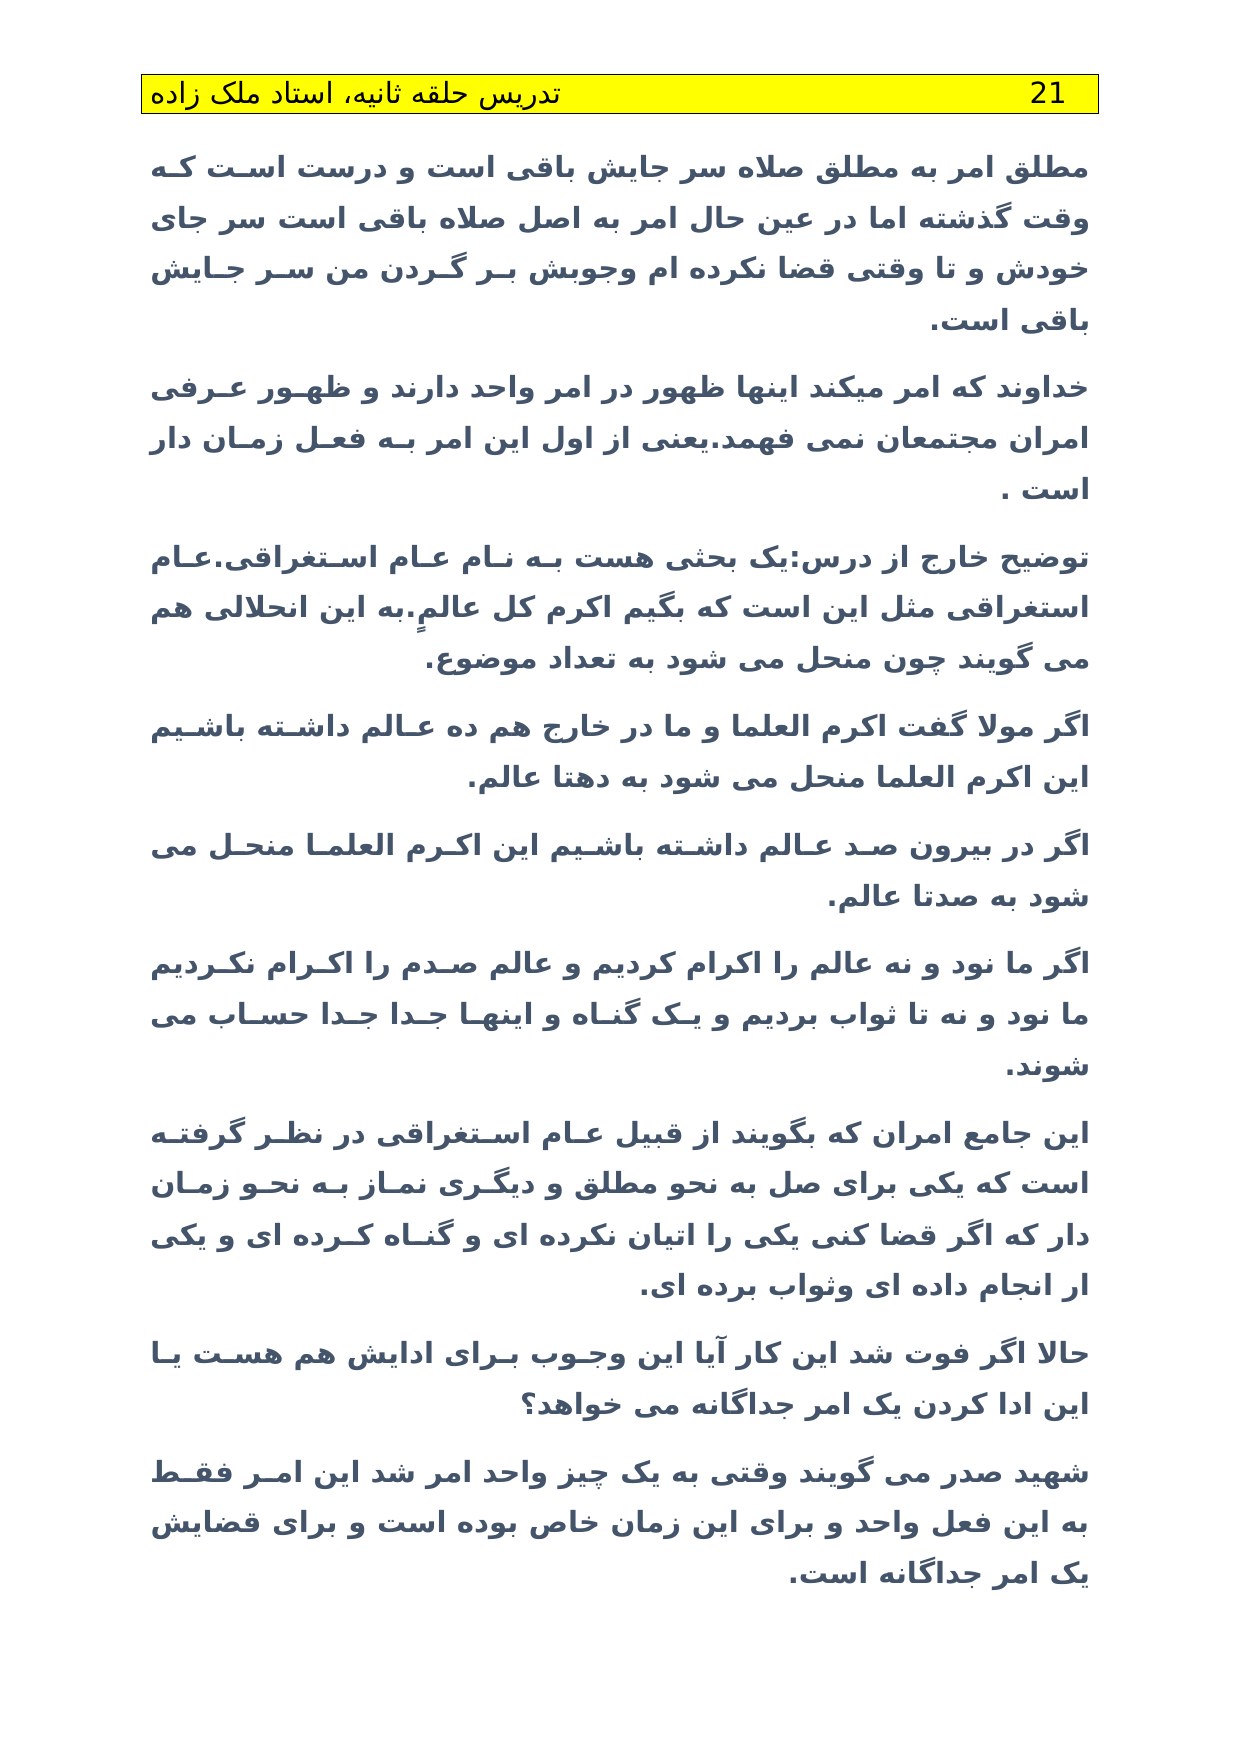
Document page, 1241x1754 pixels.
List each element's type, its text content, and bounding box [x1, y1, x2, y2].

text توضیح خارج از درس:یک بحثی هست به نام عام استغراقی.عام استغراقی مثل این است که بگیم اکرم کل عالمٍ.به این انحلالی هم می گویند چون منحل می شود به تعداد موضوع. [150, 540, 1090, 676]
text اگر در بیرون صد عالم داشته باشیم این اکرم العلما منحل می شود به صدتا عالم. [150, 828, 1090, 913]
text اگر ما نود و نه عالم را اکرام کردیم و عالم صدم را اکرام نکردیم ما نود و نه تا ثواب بردیم و یک گناه و اینها جدا جدا حساب می شوند. [150, 946, 1090, 1082]
text این جامع امران که بگویند از قبیل عام استغراقی در نظر گرفته است که یکی برای صل به نحو مطلق و دیگری نماز به نحو زمان دار که اگر قضا کنی یکی را اتیان نکرده ای و گناه کرده ای و یکی ار انجام داده ای وثواب برده ای. [150, 1116, 1090, 1303]
text اگر مولا گفت اکرم العلما و ما در خارج هم ده عالم داشته باشیم این اکرم العلما منحل می شود به دهتا عالم. [150, 709, 1090, 794]
text خداوند که امر میکند اینها ظهور در امر واحد دارند و ظهور عرفی امران مجتمعان نمی فهمد.یعنی از اول این امر به فعل زمان دار است . [150, 370, 1090, 506]
text شهید صدر می گویند وقتی به یک چیز واحد امر شد این امر فقط به این فعل واحد و برای این زمان خاص بوده است و برای قضایش یک امر جداگانه است. [150, 1455, 1090, 1591]
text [150, 150, 1090, 337]
text حالا اگر فوت شد این کار آیا این وجوب برای ادایش هم هست یا این ادا کردن یک امر جداگانه می خواهد؟ [150, 1336, 1090, 1421]
